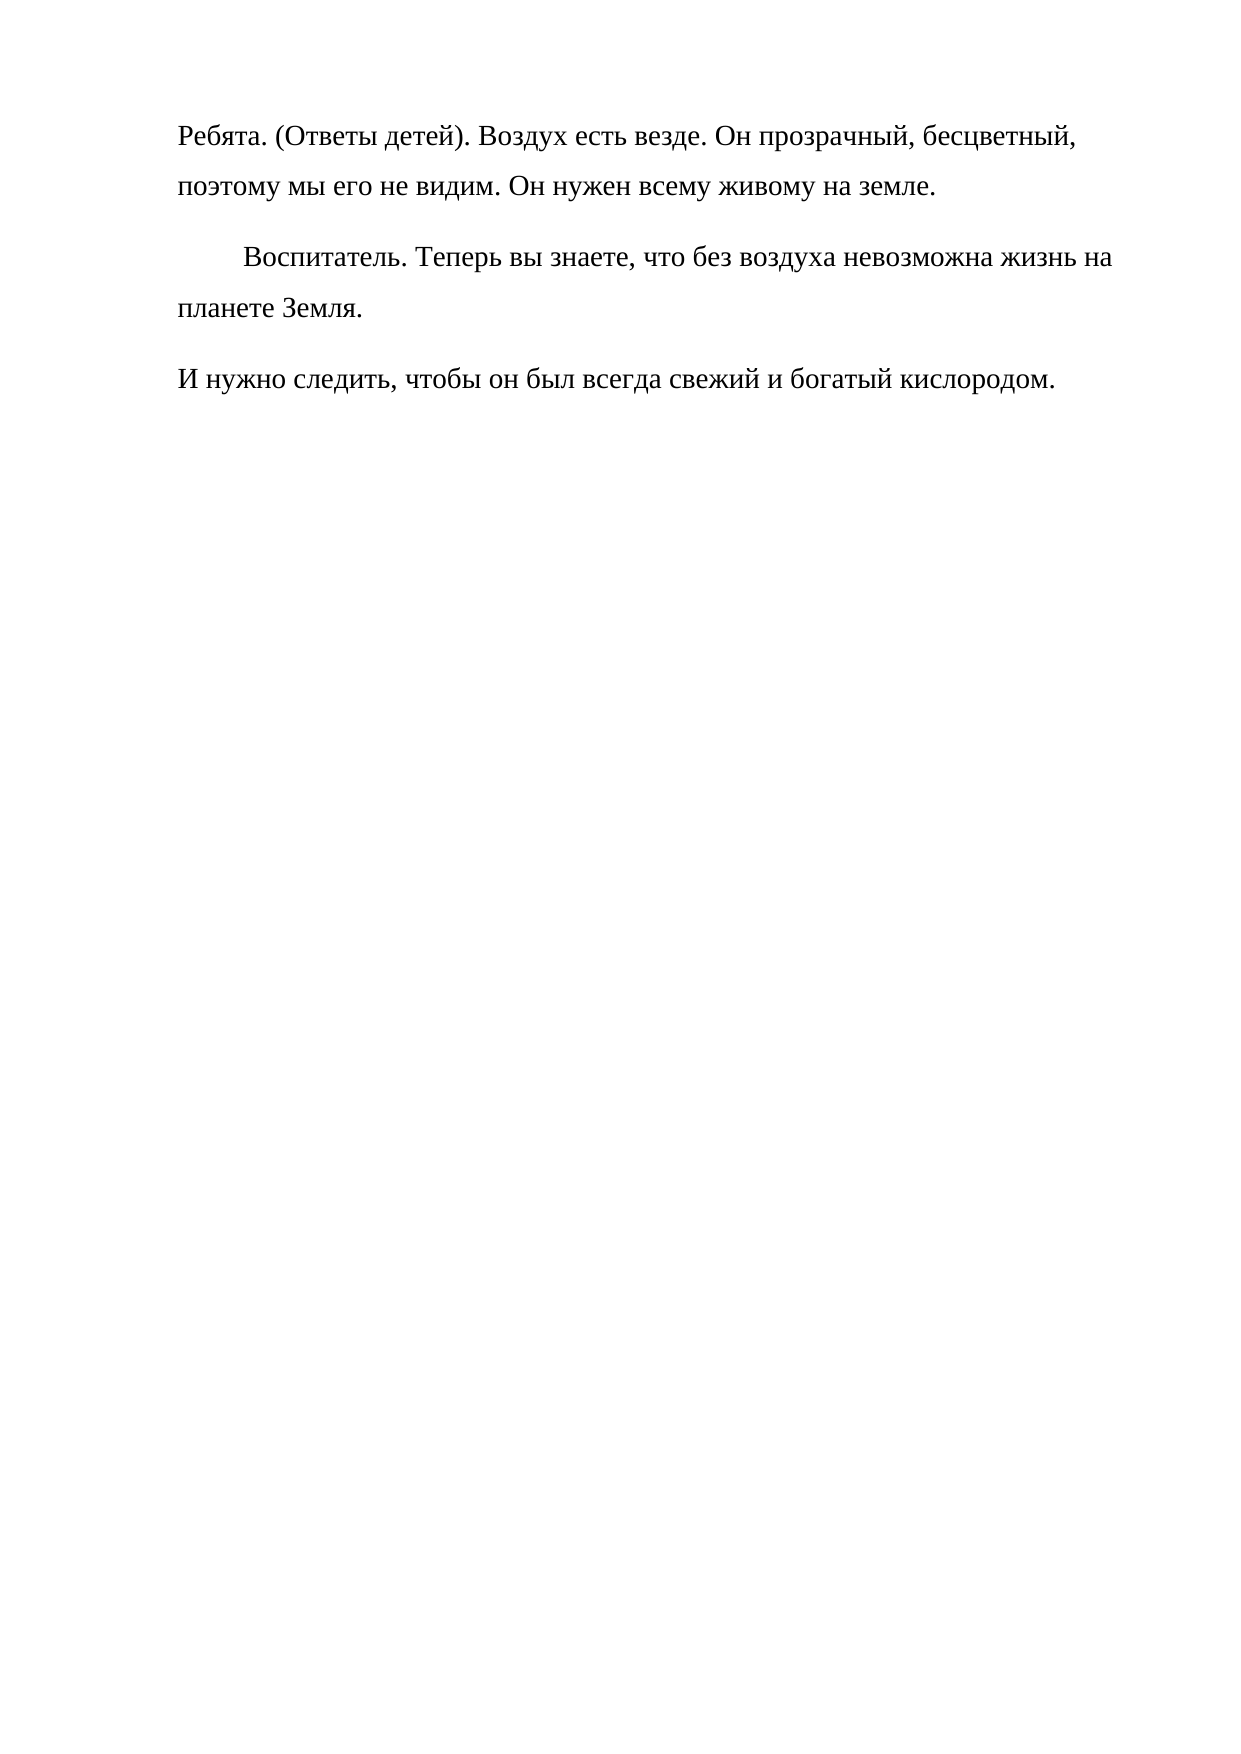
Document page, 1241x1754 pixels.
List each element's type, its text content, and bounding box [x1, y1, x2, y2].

text Воспитатель. Теперь вы знаете, что без воздуха невозможна жизнь на планете Земля. [177, 239, 1152, 323]
text Ребята. (Ответы детей). Воздух есть везде. Он прозрачный, бесцветный, поэтому мы его не видим. Он нужен всему живому на земле. [177, 118, 1152, 202]
text И нужно следить, чтобы он был всегда свежий и богатый кислородом. [177, 361, 1152, 394]
